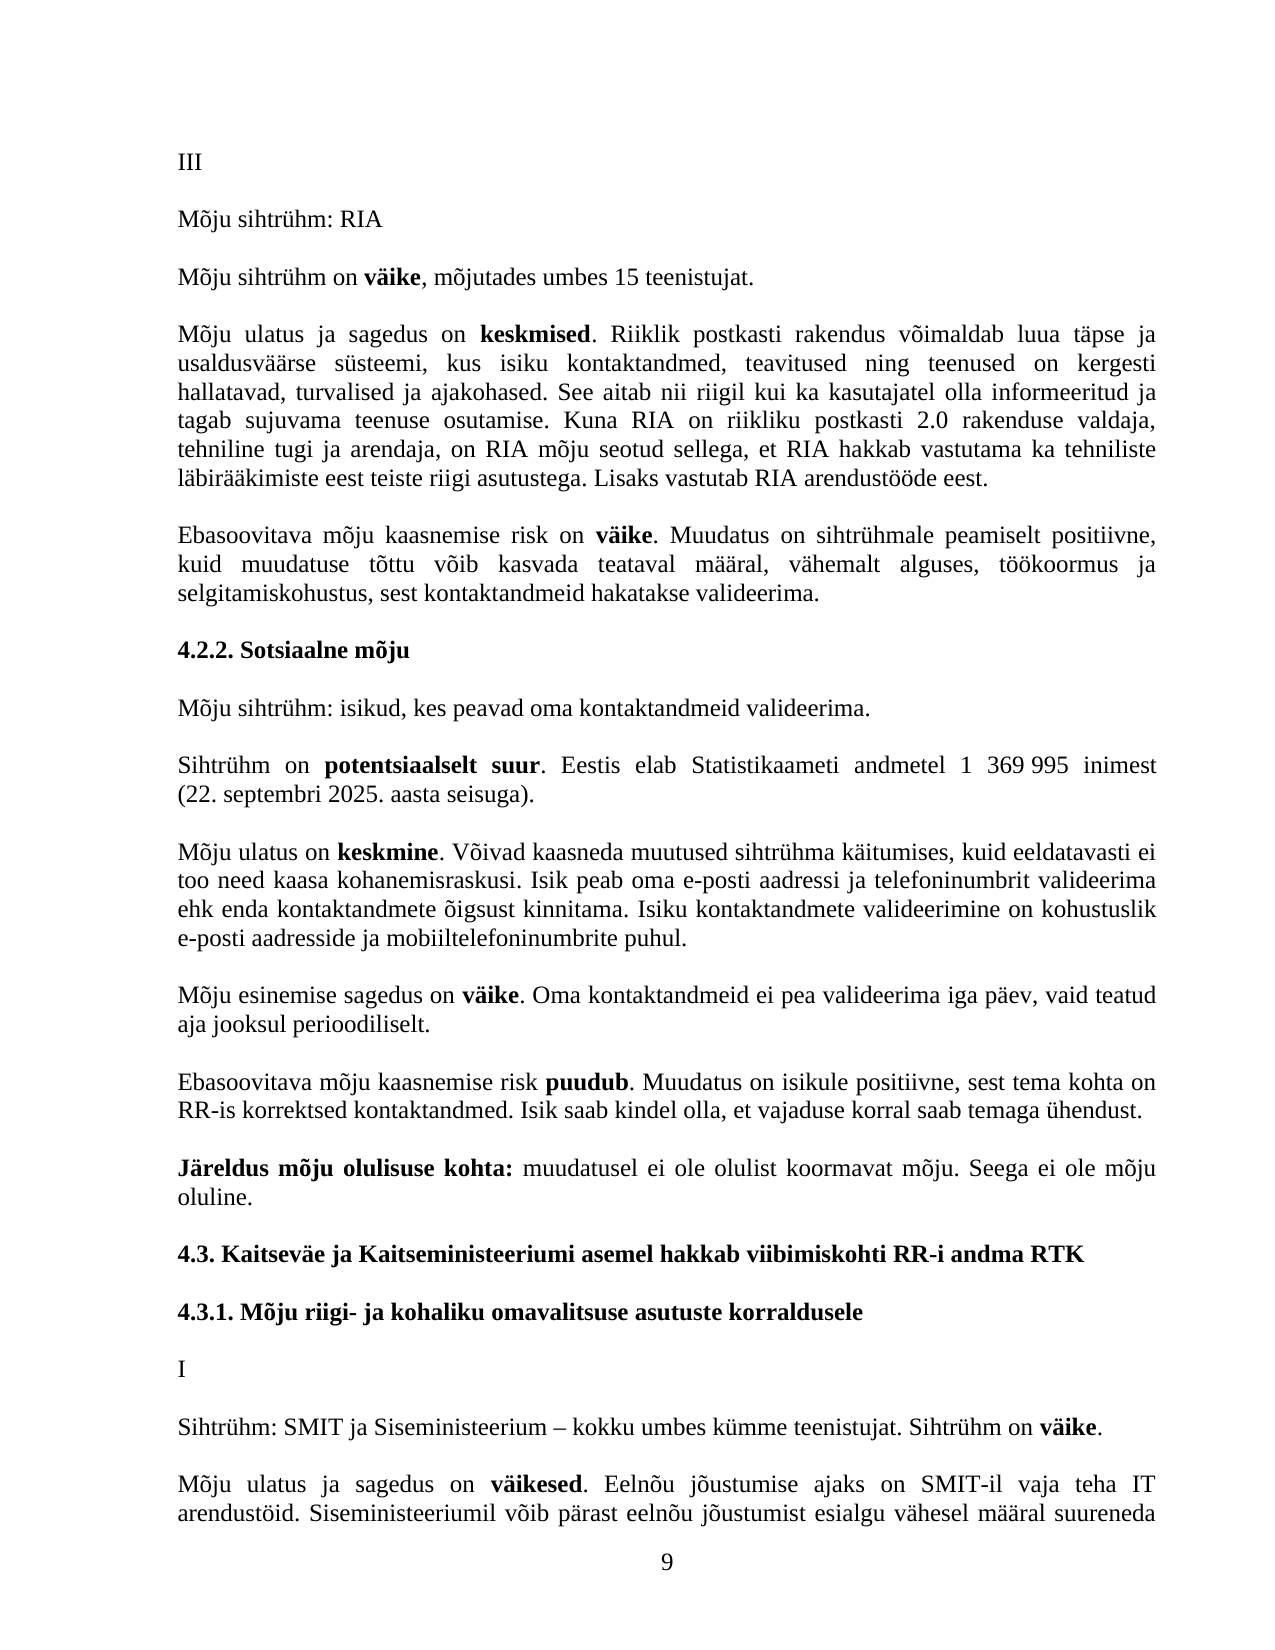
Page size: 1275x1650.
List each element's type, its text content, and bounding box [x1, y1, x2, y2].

text Mõju sihtrühm: isikud, kes peavad oma kontaktandmeid valideerima. [177, 693, 1157, 722]
text 4.3. Kaitseväe ja Kaitseministeeriumi asemel hakkab viibimiskohti RR-i andma RTK [177, 1239, 1157, 1268]
text Mõju esinemise sagedus on väike. Oma kontaktandmeid ei pea valideerima iga päev, vaid teatud aja jooksul perioodiliselt. [177, 981, 1157, 1038]
text I [177, 1354, 1157, 1383]
text Mõju ulatus on keskmine. Võivad kaasneda muutused sihtrühma käitumises, kuid eeldatavasti ei too need kaasa kohanemisraskusi. Isik peab oma e-posti aadressi ja telefoninumbrit valideerima ehk enda kontaktandmete õigsust kinnitama. Isiku kontaktandmete valideerimine on kohustuslik e-posti aadresside ja mobiiltelefoninumbrite puhul. [177, 837, 1157, 952]
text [177, 1469, 1157, 1527]
text Järeldus mõju olulisuse kohta: muudatusel ei ole olulist koormavat mõju. Seega ei ole mõju oluline. [177, 1153, 1157, 1211]
text Mõju sihtrühm: RIA [177, 204, 1157, 233]
text III [177, 147, 1157, 176]
text Mõju sihtrühm on väike, mõjutades umbes 15 teenistujat. [177, 262, 1157, 291]
text 4.2.2. Sotsiaalne mõju [177, 636, 1157, 664]
text Mõju ulatus ja sagedus on keskmised. Riiklik postkasti rakendus võimaldab luua täpse ja usaldusväärse süsteemi, kus isiku kontaktandmed, teavitused ning teenused on kergesti hallatavad, turvalised ja ajakohased. See aitab nii riigil kui ka kasutajatel olla informeeritud ja tagab sujuvama teenuse osutamise. Kuna RIA on riikliku postkasti 2.0 rakenduse valdaja, tehniline tugi ja arendaja, on RIA mõju seotud sellega, et RIA hakkab vastutama ka tehniliste läbirääkimiste eest teiste riigi asutustega. Lisaks vastutab RIA arendustööde eest. [177, 319, 1157, 492]
text Ebasoovitava mõju kaasnemise risk on väike. Muudatus on sihtrühmale peamiselt positiivne, kuid muudatuse tõttu võib kasvada teataval määral, vähemalt alguses, töökoormus ja selgitamiskohustus, sest kontaktandmeid hakatakse valideerima. [177, 521, 1157, 607]
text Sihtrühm on potentsiaalselt suur. Eestis elab Statistikaameti andmetel 1 369 995 inimest (22. septembri 2025. aasta seisuga). [177, 751, 1157, 808]
text 4.3.1. Mõju riigi- ja kohaliku omavalitsuse asutuste korraldusele [177, 1297, 1157, 1326]
text Ebasoovitava mõju kaasnemise risk puudub. Muudatus on isikule positiivne, sest tema kohta on RR-is korrektsed kontaktandmed. Isik saab kindel olla, et vajaduse korral saab temaga ühendust. [177, 1067, 1157, 1124]
text Sihtrühm: SMIT ja Siseministeerium – kokku umbes kümme teenistujat. Sihtrühm on väike. [177, 1412, 1157, 1441]
